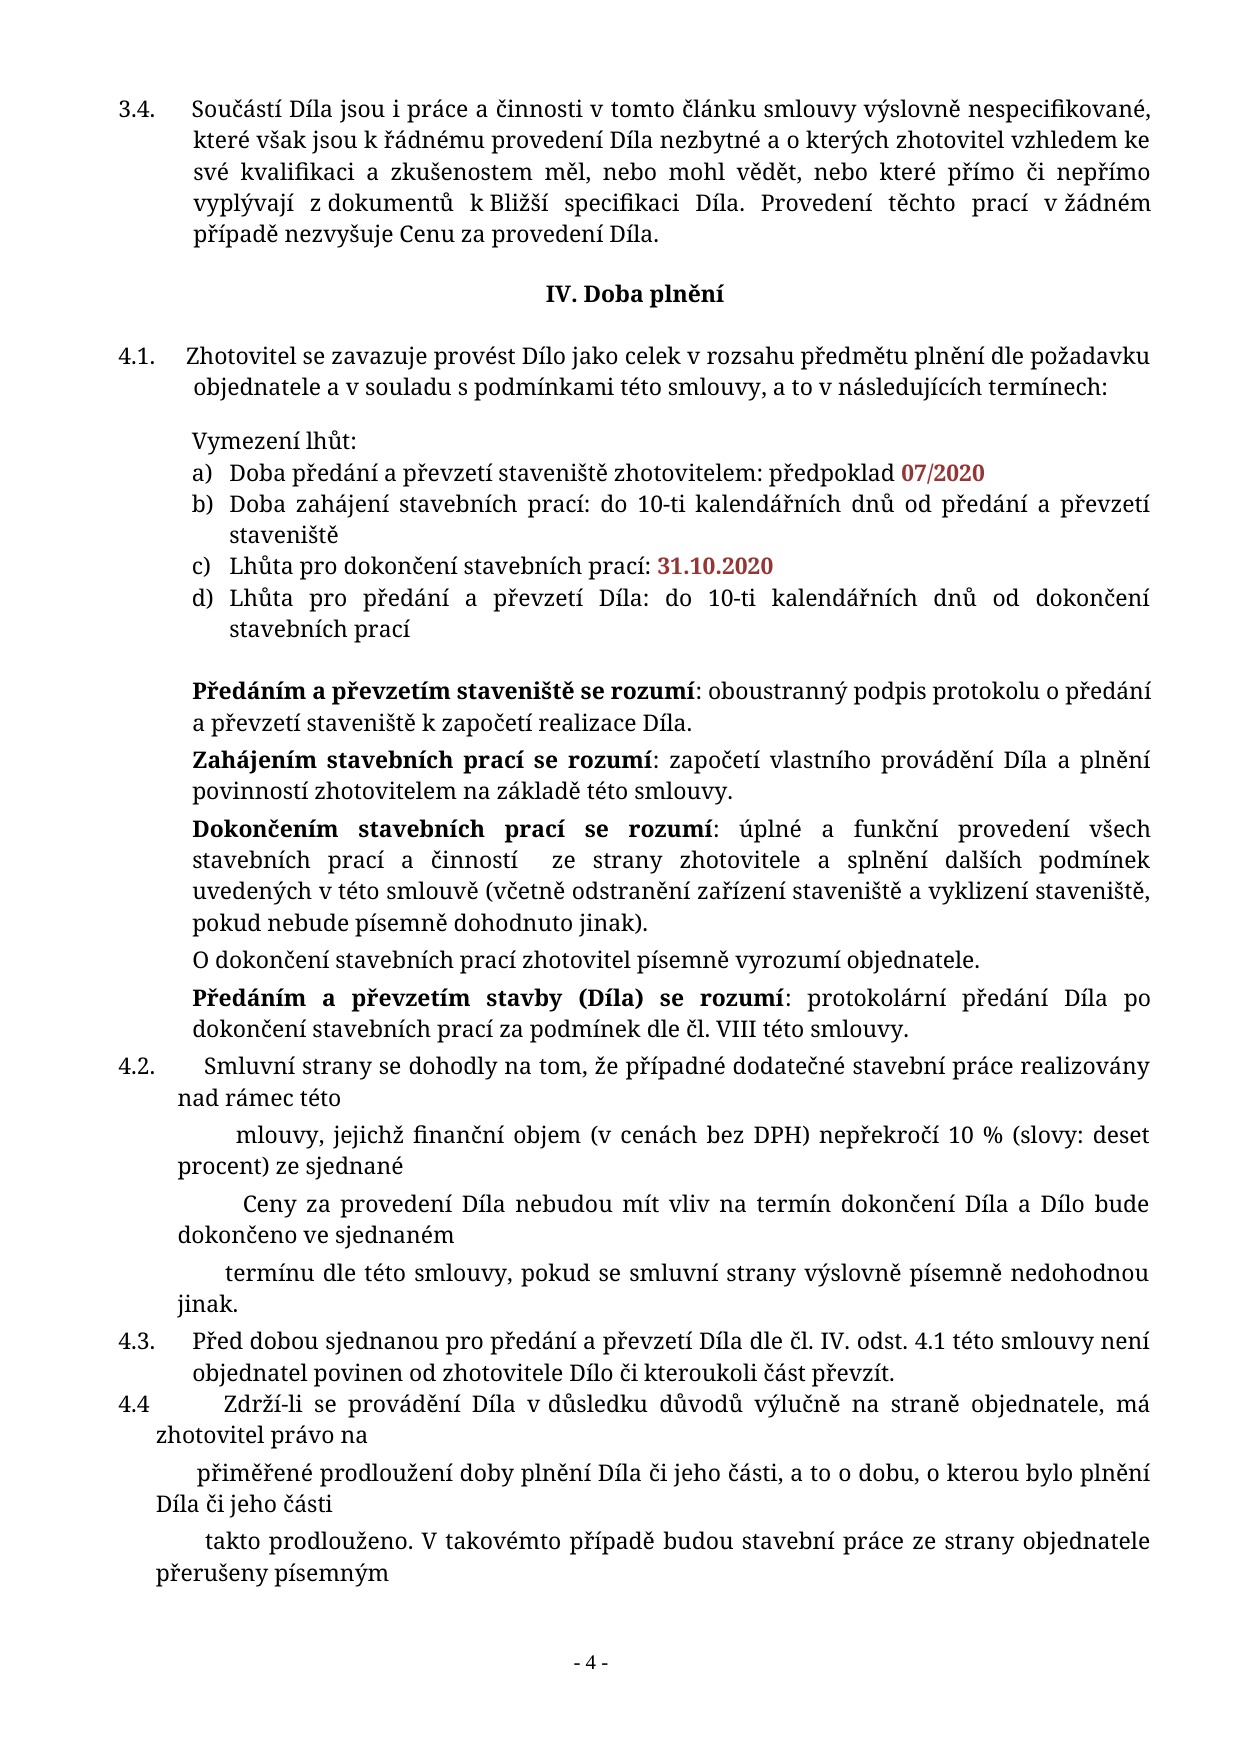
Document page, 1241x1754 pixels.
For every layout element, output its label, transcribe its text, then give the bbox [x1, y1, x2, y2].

text takto prodlouženo. V takovémto případě budou stavební práce ze strany objednatele přerušeny písemným [156, 1525, 1152, 1588]
text 4.2. Smluvní strany se dohodly na tom, že případné dodatečné stavební práce realizovány nad rámec této [118, 1050, 1152, 1113]
text 4.1. Zhotovitel se zavazuje provést Dílo jako celek v rozsahu předmětu plnění dle požadavku objednatele a v souladu s podmínkami této smlouvy, a to v následujících termínech: [118, 340, 1152, 403]
text IV. Doba plnění [118, 278, 1152, 309]
list Lhůta pro dokončení stavebních prací: 31.10.2020 [192, 550, 1152, 582]
list Zdrží-li se provádění Díla v důsledku důvodů výlučně na straně objednatele, má zhotovitel právo na [118, 1388, 1152, 1450]
text 3.4. Součástí Díla jsou i práce a činnosti v tomto článku smlouvy výslovně nespecifikované, které však jsou k řádnému provedení Díla nezbytné a o kterých zhotovitel vzhledem ke své kvalifikaci a zkušenostem měl, nebo mohl vědět, nebo které přímo či nepřímo vyplývají z dokumentů k Bližší specifikaci Díla. Provedení těchto prací v žádném případě nezvyšuje Cenu za provedení Díla. [118, 93, 1152, 249]
text Předáním a převzetím stavby (Díla) se rozumí: protokolární předání Díla po dokončení stavebních prací za podmínek dle čl. VIII této smlouvy. [192, 982, 1152, 1044]
list Doba zahájení stavebních prací: do 10-ti kalendářních dnů od předání a převzetí staveniště [192, 488, 1152, 550]
text Ceny za provedení Díla nebudou mít vliv na termín dokončení Díla a Dílo bude dokončeno ve sjednaném [118, 1188, 1152, 1250]
text přiměřené prodloužení doby plnění Díla či jeho části, a to o dobu, o kterou bylo plnění Díla či jeho části [156, 1457, 1152, 1519]
text mlouvy, jejichž finanční objem (v cenách bez DPH) nepřekročí 10 % (slovy: deset procent) ze sjednané [118, 1119, 1152, 1182]
text O dokončení stavebních prací zhotovitel písemně vyrozumí objednatele. [192, 944, 1152, 975]
list Doba předání a převzetí staveniště zhotovitelem: předpoklad 07/2020 [192, 457, 1152, 488]
text 4.3. Před dobou sjednanou pro předání a převzetí Díla dle čl. IV. odst. 4.1 této smlouvy není objednatel povinen od zhotovitele Dílo či kteroukoli část převzít. [118, 1325, 1152, 1388]
list Lhůta pro předání a převzetí Díla: do 10-ti kalendářních dnů od dokončení stavebních prací [192, 582, 1152, 644]
text Předáním a převzetím staveniště se rozumí: oboustranný podpis protokolu o předání a převzetí staveniště k započetí realizace Díla. [192, 675, 1152, 738]
text termínu dle této smlouvy, pokud se smluvní strany výslovně písemně nedohodnou jinak. [118, 1257, 1152, 1319]
text Zahájením stavebních prací se rozumí: započetí vlastního provádění Díla a plnění povinností zhotovitelem na základě této smlouvy. [192, 744, 1152, 807]
text Dokončením stavebních prací se rozumí: úplné a funkční provedení všech stavebních prací a činností ze strany zhotovitele a splnění dalších podmínek uvedených v této smlouvě (včetně odstranění zařízení staveniště a vyklizení staveniště, pokud nebude písemně dohodnuto jinak). [192, 813, 1152, 938]
text Vymezení lhůt: [177, 425, 1152, 457]
